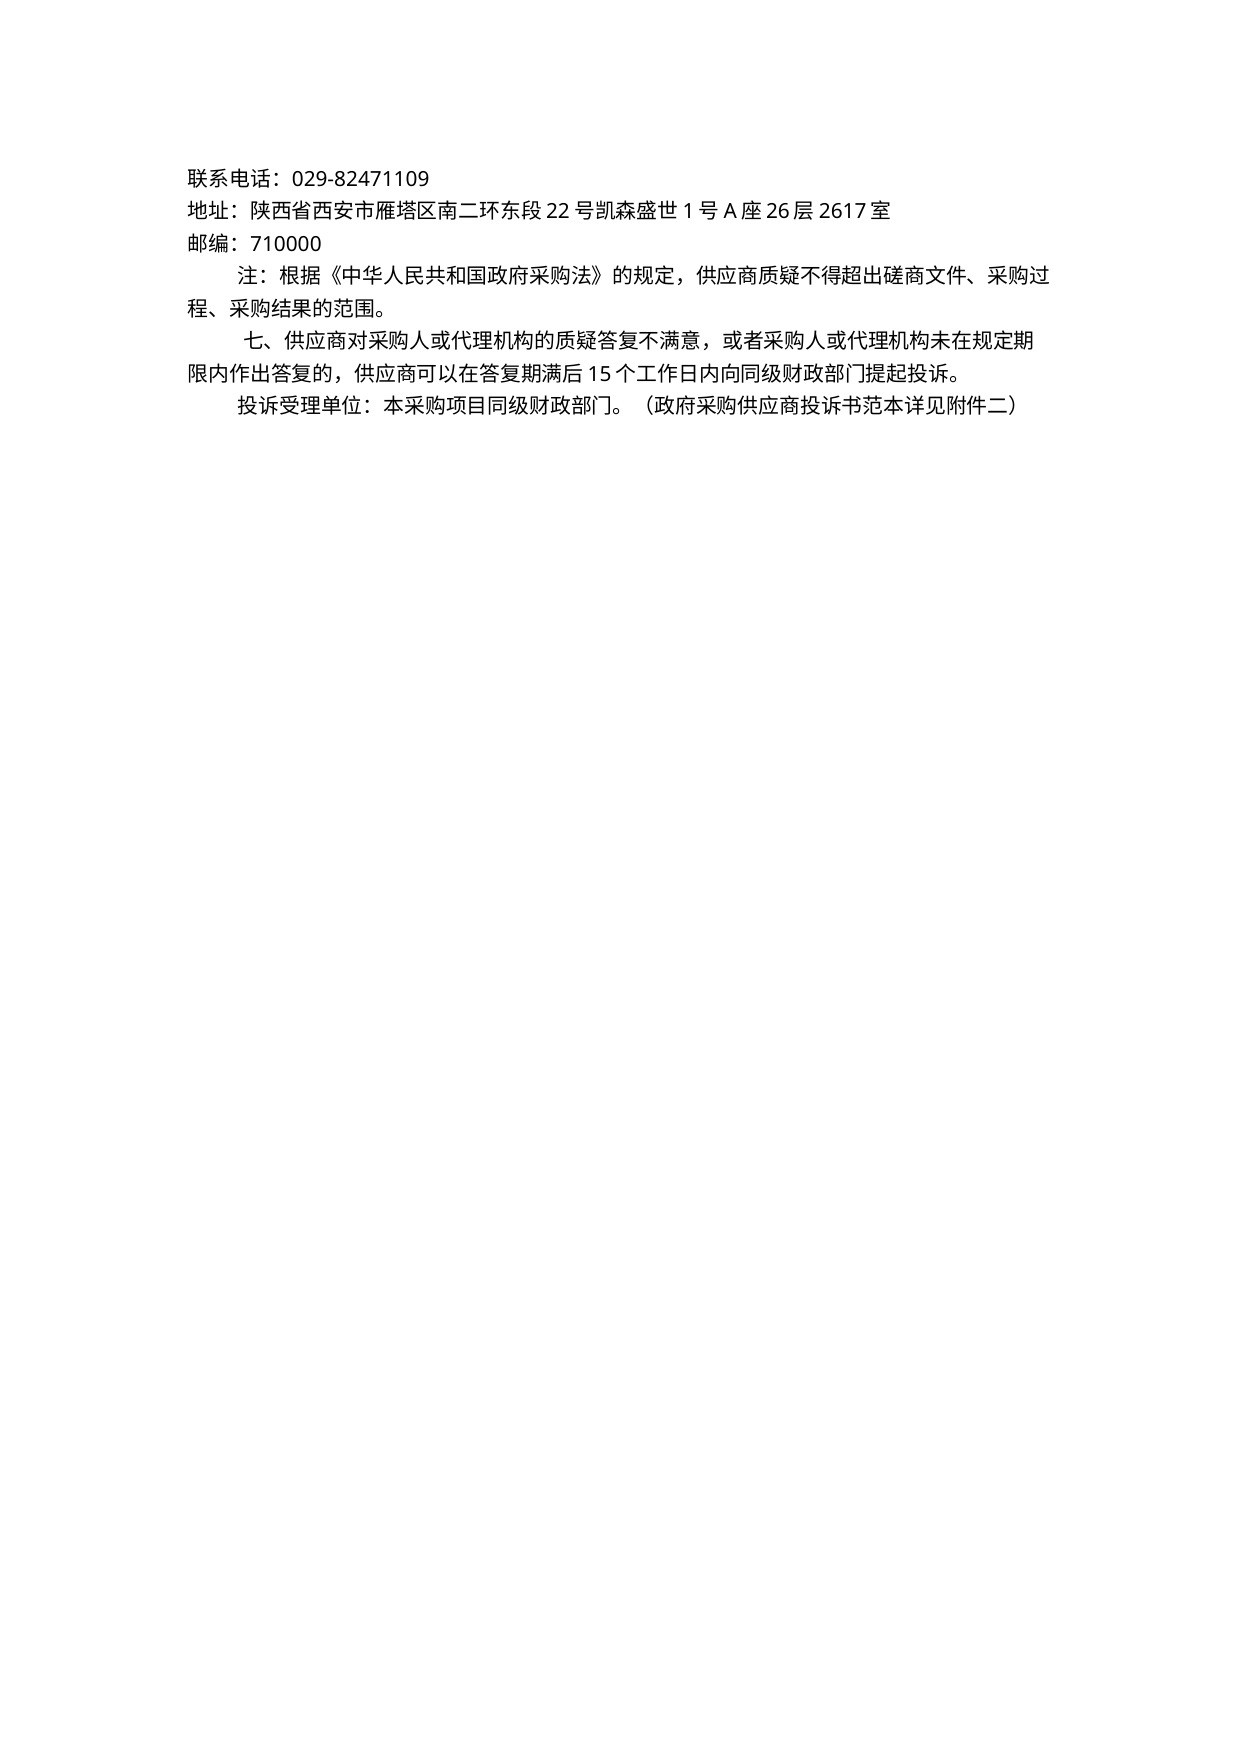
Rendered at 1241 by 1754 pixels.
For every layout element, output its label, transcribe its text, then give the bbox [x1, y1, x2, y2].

text 注：根据《中华人民共和国政府采购法》的规定，供应商质疑不得超出磋商文件、采购过程、采购结果的范围。 [187, 259, 1053, 324]
text 邮编：710000 [187, 227, 1053, 259]
text 七、供应商对采购人或代理机构的质疑答复不满意，或者采购人或代理机构未在规定期限内作出答复的，供应商可以在答复期满后15个工作日内向同级财政部门提起投诉。 [187, 324, 1053, 389]
text 投诉受理单位：本采购项目同级财政部门。（政府采购供应商投诉书范本详见附件二） [187, 389, 1053, 422]
text 地址：陕西省西安市雁塔区南二环东段22号凯森盛世1号A座26层2617室 [187, 194, 1053, 227]
text 联系电话：029-82471109 [187, 162, 1053, 194]
